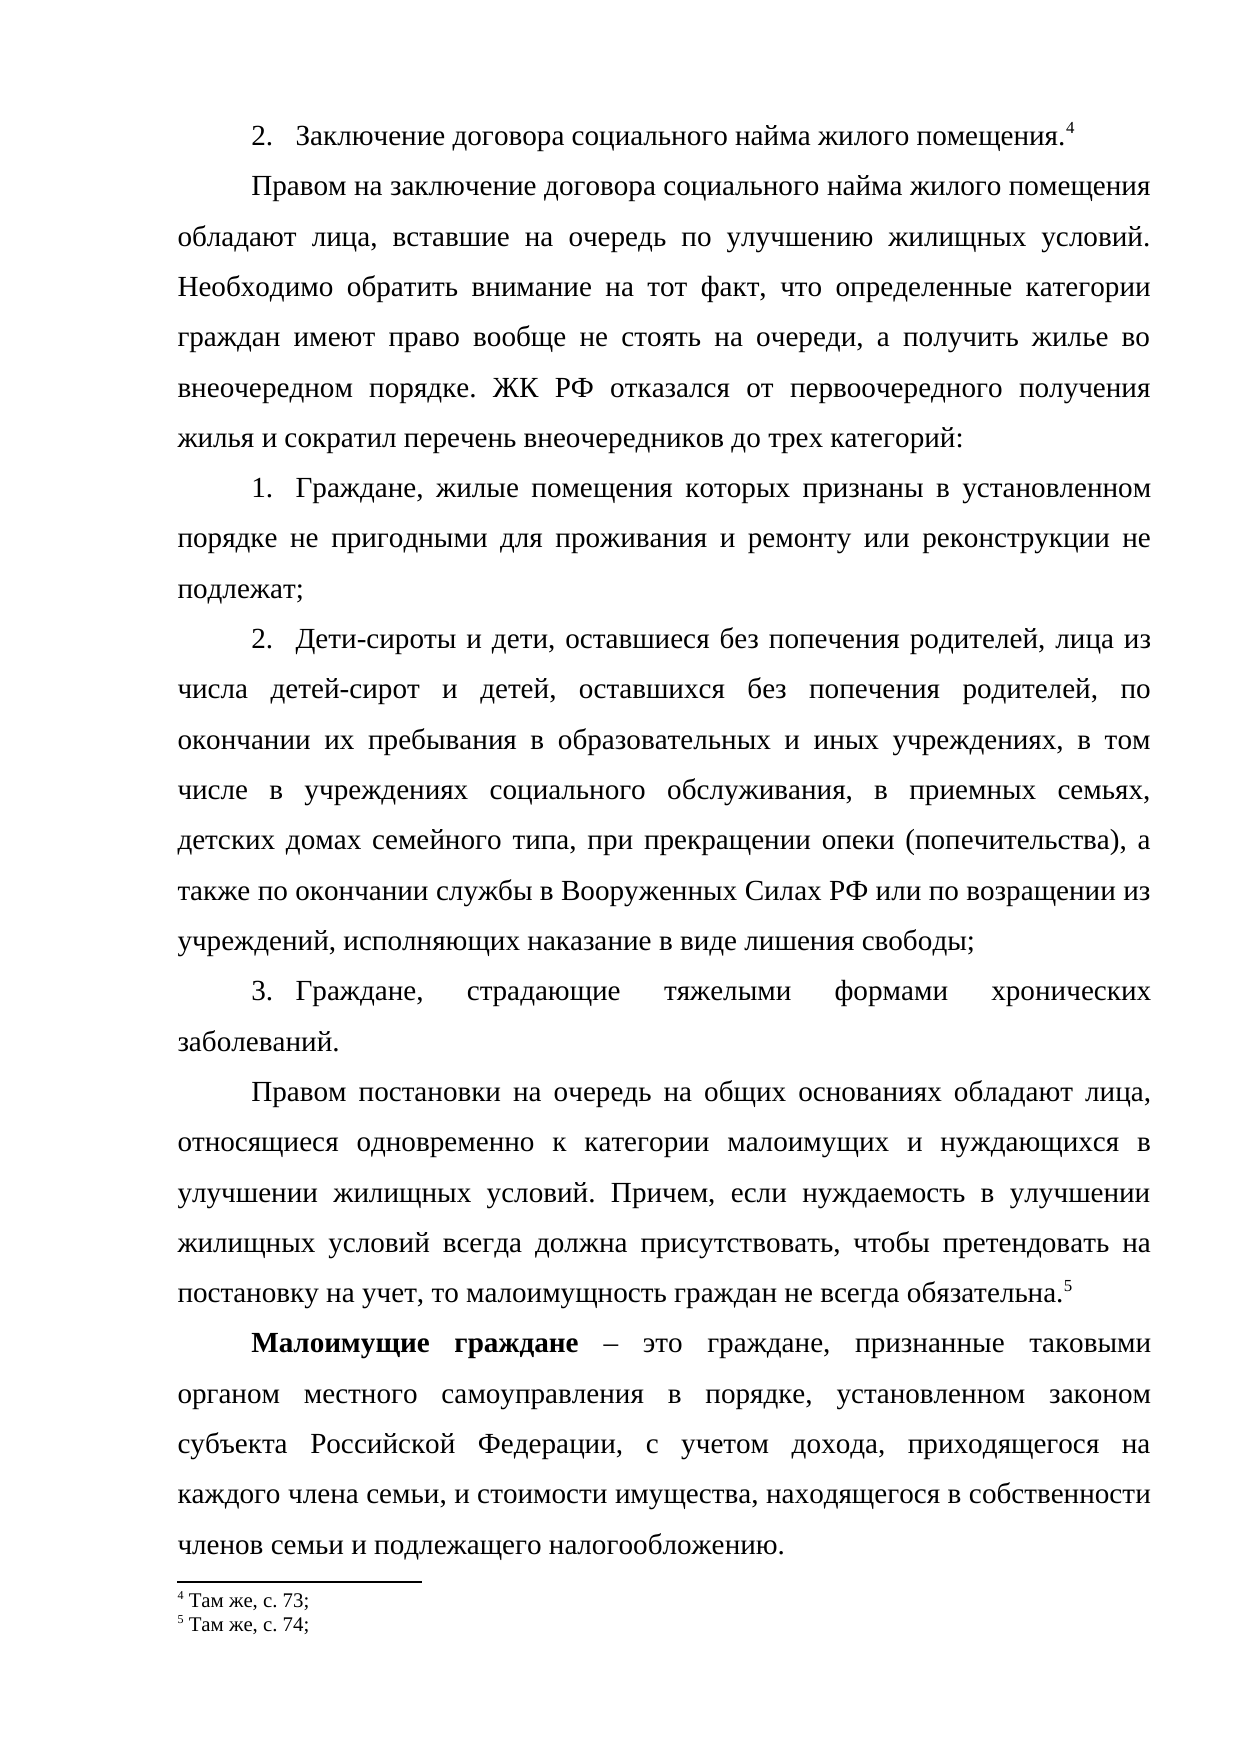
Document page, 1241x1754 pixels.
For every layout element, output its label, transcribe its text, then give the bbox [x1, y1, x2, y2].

list Граждане, жилые помещения которых признаны в установленном порядке не пригодными для проживания и ремонту или реконструкции не подлежат; [177, 470, 1152, 604]
list Граждане, страдающие тяжелыми формами хронических заболеваний. [177, 973, 1152, 1057]
text Правом постановки на очередь на общих основаниях обладают лица, относящиеся одновременно к категории малоимущих и нуждающихся в улучшении жилищных условий. Причем, если нуждаемость в улучшении жилищных условий всегда должна присутствовать, чтобы претендовать на постановку на учет, то малоимущность граждан не всегда обязательна. [177, 1074, 1152, 1309]
list Дети-сироты и дети, оставшиеся без попечения родителей, лица из числа детей-сирот и детей, оставшихся без попечения родителей, по окончании их пребывания в образовательных и иных учреждениях, в том числе в учреждениях социального обслуживания, в приемных семьях, детских домах семейного типа, при прекращении опеки (попечительства), а также по окончании службы в Вооруженных Силах РФ или по возращении из учреждений, исполняющих наказание в виде лишения свободы; [177, 621, 1152, 957]
text Малоимущие граждане – это граждане, признанные таковыми органом местного самоуправления в порядке, установленном законом субъекта Российской Федерации, с учетом дохода, приходящегося на каждого члена семьи, и стоимости имущества, находящегося в собственности членов семьи и подлежащего налогообложению. [177, 1326, 1152, 1560]
list Заключение договора социального найма жилого помещения. [177, 118, 1152, 152]
text Правом на заключение договора социального найма жилого помещения обладают лица, вставшие на очередь по улучшению жилищных условий. Необходимо обратить внимание на тот факт, что определенные категории граждан имеют право вообще не стоять на очереди, а получить жилье во внеочередном порядке. ЖК РФ отказался от первоочередного получения жилья и сократил перечень внеочередников до трех категорий: [177, 168, 1152, 453]
